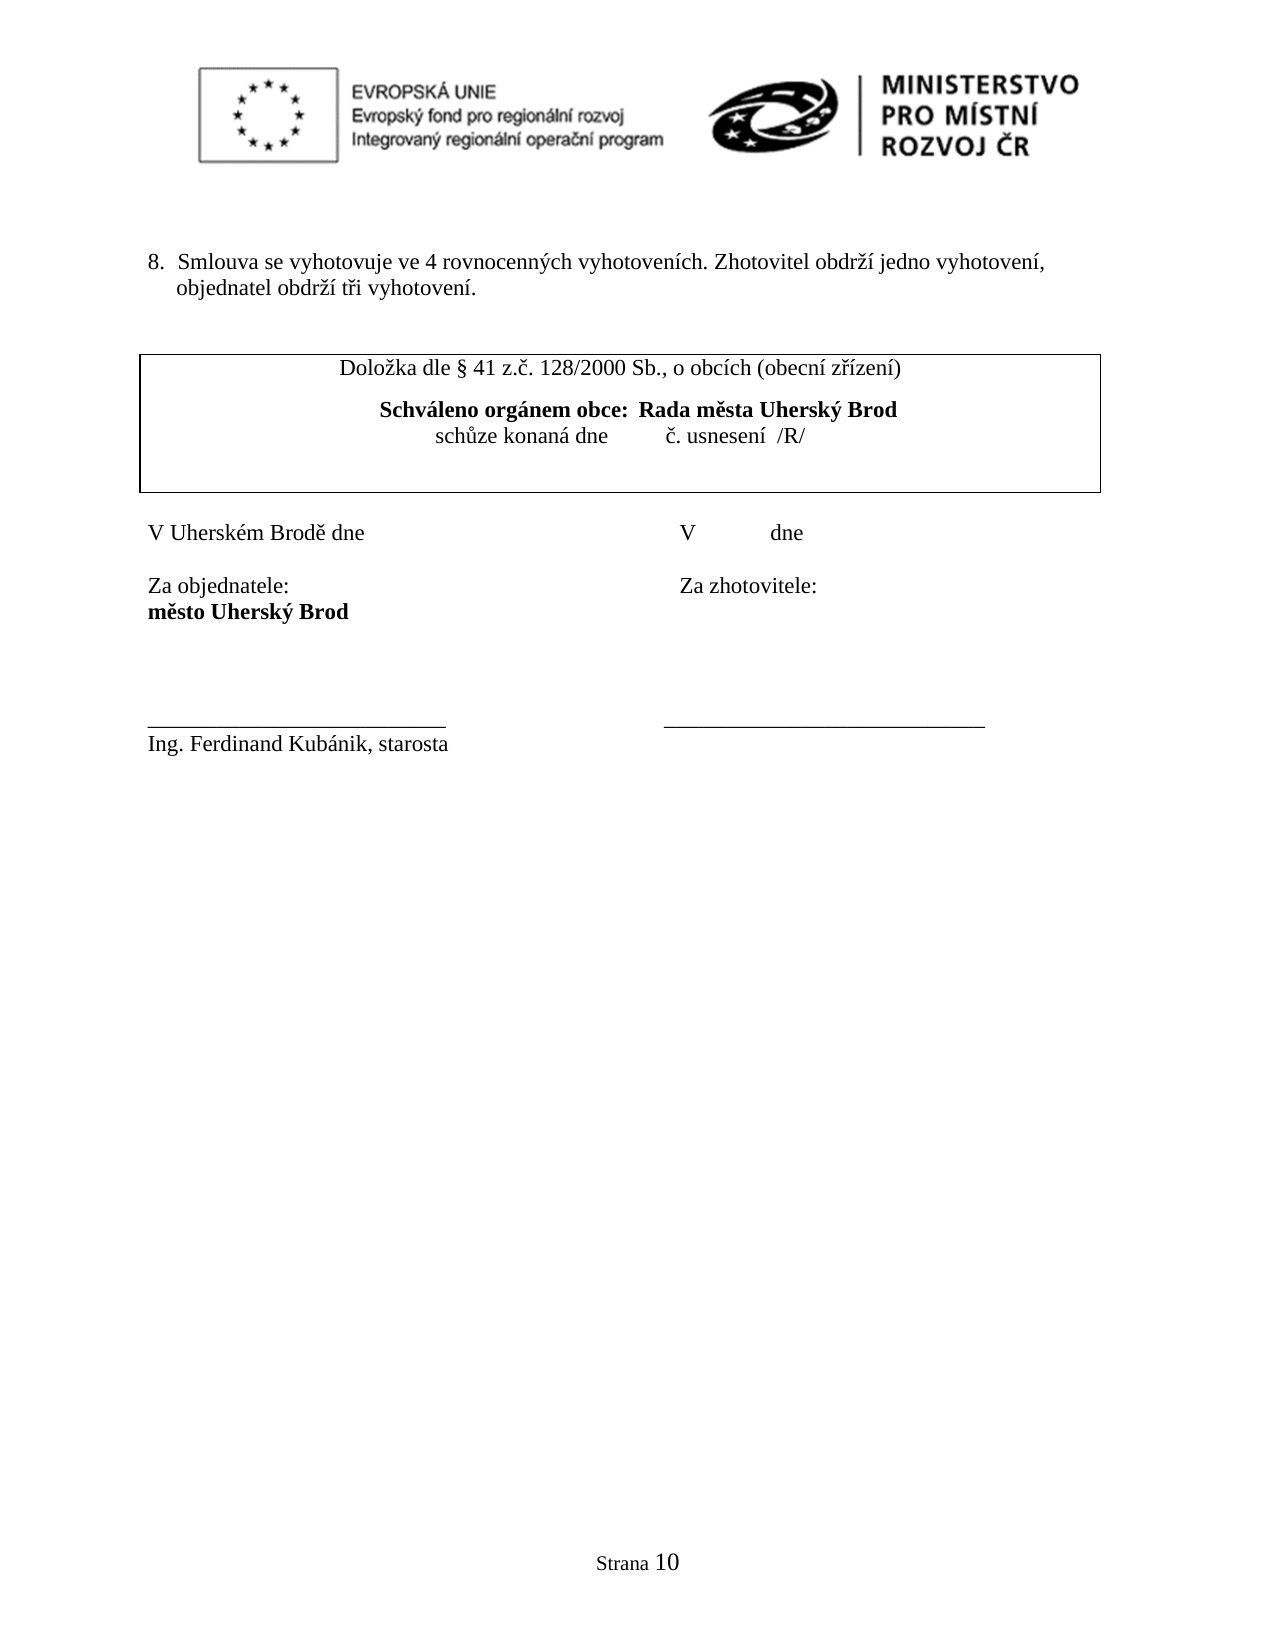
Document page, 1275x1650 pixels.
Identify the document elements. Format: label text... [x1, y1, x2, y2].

text objednatel obdrží tři vyhotovení. [148, 274, 1137, 301]
text V Uherském Brodě dne V dne [148, 519, 1137, 546]
text Ing. Ferdinand Kubánik, starosta [148, 730, 1137, 757]
picture [181, 44, 1095, 181]
text __________________________ ____________________________ [148, 704, 1137, 730]
table_header Doložka dle § 41 z.č. 128/2000 Sb., o obcích (obecní zřízení) [141, 355, 1100, 396]
text město Uherský Brod [148, 598, 1137, 625]
table_cell schůze konaná dne č. usnesení /R/ [141, 422, 1100, 492]
list Smlouva se vyhotovuje ve 4 rovnocenných vyhotoveních. Zhotovitel obdrží jedno vyhotovení, [148, 248, 1137, 274]
table_cell Schváleno orgánem obce: Rada města Uherský Brod [141, 396, 1100, 422]
text Za objednatele: Za zhotovitele: [148, 572, 1137, 598]
